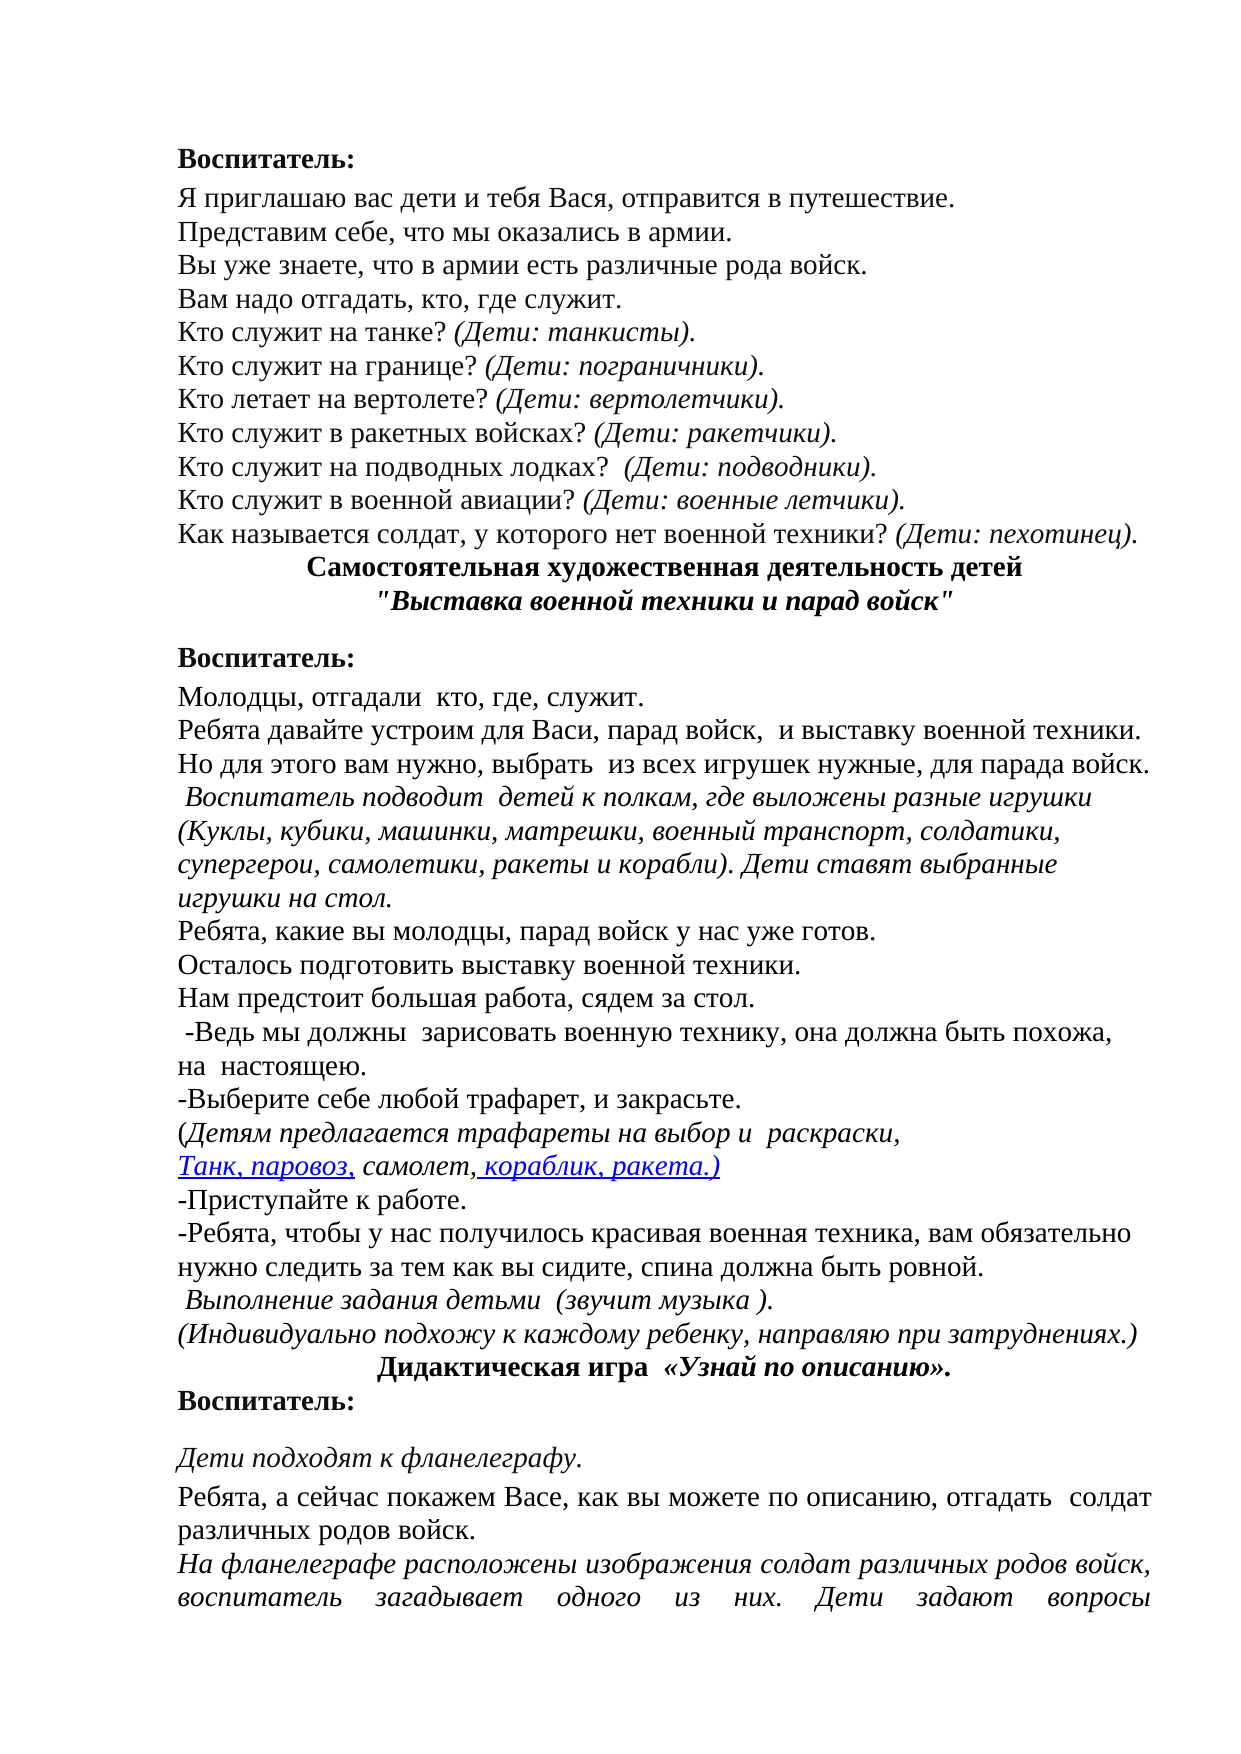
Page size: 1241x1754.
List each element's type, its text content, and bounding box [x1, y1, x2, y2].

text Ребята давайте устроим для Васи, парад войск, и выставку военной техники. [177, 712, 1152, 746]
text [177, 1546, 1152, 1613]
text Осталось подготовить выставку военной техники. [177, 947, 1152, 981]
text Кто служит на подводных лодках? (Дети: подводники). [177, 449, 1152, 482]
text Вам надо отгадать, кто, где служит. [177, 281, 1152, 314]
text Воспитатель: [177, 1383, 1152, 1417]
text Кто служит на границе? (Дети: пограничники). [177, 348, 1152, 382]
text Танк, паровоз, самолет, кораблик, ракета.) [177, 1148, 1152, 1182]
text Вы уже знаете, что в армии есть различные рода войск. [177, 247, 1152, 281]
text Представим себе, что мы оказались в армии. [177, 214, 1152, 247]
text Кто служит на танке? (Дети: танкисты). [177, 314, 1152, 348]
text Дети подходят к фланелеграфу. [177, 1417, 1152, 1479]
text Нам предстоит большая работа, сядем за стол. [177, 981, 1152, 1014]
text -Приступайте к работе. [177, 1182, 1152, 1215]
text -Ведь мы должны зарисовать военную технику, она должна быть похожа, на настоящею. [177, 1014, 1152, 1081]
text Воспитатель: [177, 118, 1152, 180]
text Но для этого вам нужно, выбрать из всех игрушек нужные, для парада войск. [177, 746, 1152, 779]
text Воспитатель подводит детей к полкам, где выложены разные игрушки [177, 779, 1152, 813]
text Я приглашаю вас дети и тебя Вася, отправится в путешествие. [177, 180, 1152, 214]
text Ребята, а сейчас покажем Васе, как вы можете по описанию, отгадать солдат различных родов войск. [177, 1479, 1152, 1546]
text Ребята, какие вы молодцы, парад войск у нас уже готов. [177, 913, 1152, 947]
text Кто служит в военной авиации? (Дети: военные летчики). [177, 482, 1152, 516]
text Воспитатель: [177, 616, 1152, 679]
text Выполнение задания детьми (звучит музыка ). [177, 1282, 1152, 1316]
text Кто летает на вертолете? (Дети: вертолетчики). [177, 382, 1152, 415]
text -Выберите себе любой трафарет, и закрасьте. [177, 1081, 1152, 1115]
text Дидактическая игра «Узнай по описанию». [177, 1349, 1152, 1383]
text Молодцы, отгадали кто, где, служит. [177, 679, 1152, 712]
text (Детям предлагается трафареты на выбор и раскраски, [177, 1115, 1152, 1148]
text Самостоятельная художественная деятельность детей [177, 549, 1152, 583]
text Как называется солдат, у которого нет военной техники? (Дети: пехотинец). [177, 516, 1152, 549]
text -Ребята, чтобы у нас получилось красивая военная техника, вам обязательно нужно следить за тем как вы сидите, спина должна быть ровной. [177, 1215, 1152, 1282]
text (Куклы, кубики, машинки, матрешки, военный транспорт, солдатики, супергерои, самолетики, ракеты и корабли). Дети ставят выбранные игрушки на стол. [177, 813, 1152, 913]
text (Индивидуально подхожу к каждому ребенку, направляю при затруднениях.) [177, 1316, 1152, 1349]
text "Выставка военной техники и парад войск" [177, 583, 1152, 616]
text Кто служит в ракетных войсках? (Дети: ракетчики). [177, 415, 1152, 449]
